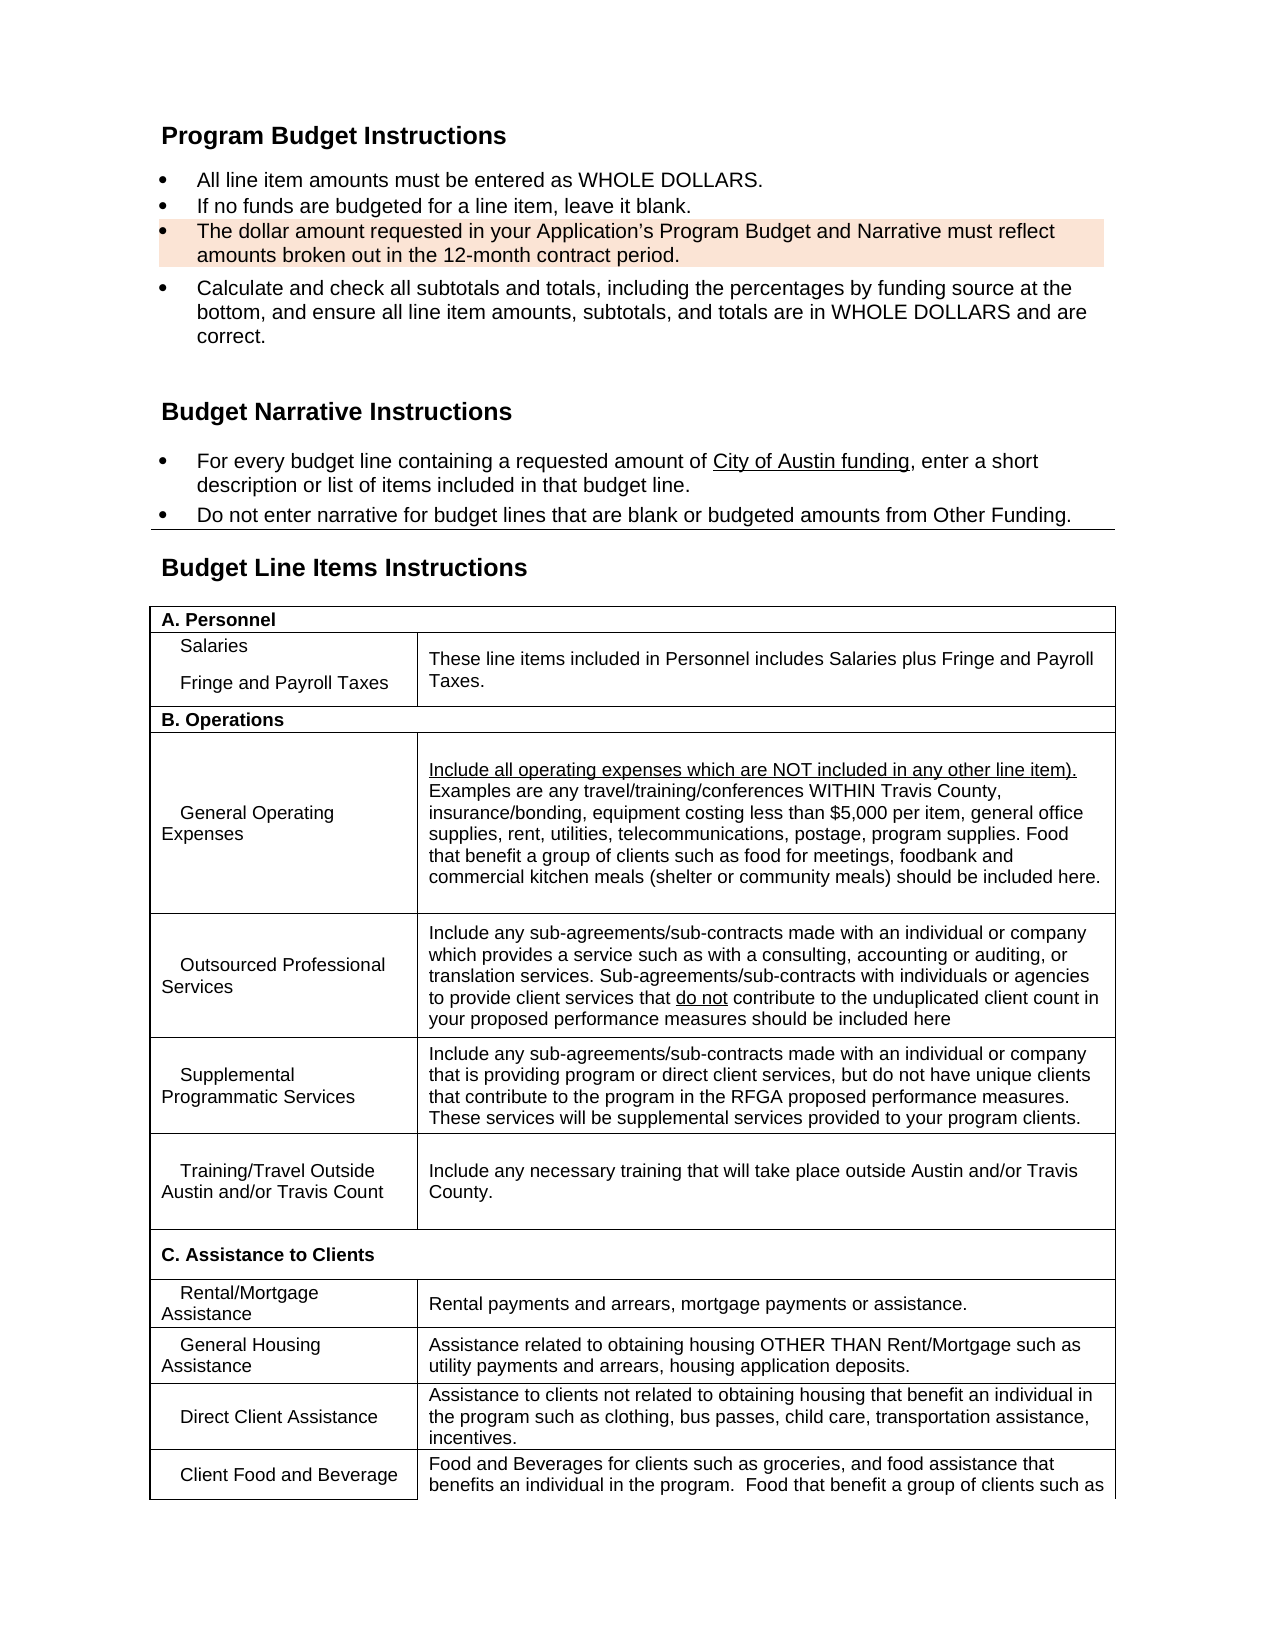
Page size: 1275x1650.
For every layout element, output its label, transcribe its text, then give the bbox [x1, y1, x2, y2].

table_cell Include any sub-agreements/sub-contracts made with an individual or company that is providing program or direct client services, but do not have unique clients that contribute to the program in the RFGA proposed performance measures. These services will be supplemental services provided to your program clients. [418, 1038, 1115, 1133]
table_cell Include any sub-agreements/sub-contracts made with an individual or company which provides a service such as with a consulting, accounting or auditing, or translation services. Sub-agreements/sub-contracts with individuals or agencies to provide client services that do not contribute to the unduplicated client count in your proposed performance measures should be included here [418, 914, 1115, 1037]
table_cell A. Personnel [151, 607, 1115, 632]
table_cell The dollar amount requested in your Application’s Program Budget and Narrative must reflect amounts broken out in the 12-month contract period. Calculate and check all subtotals and totals, including the percentages by funding source at the bottom, and ensure all line item amounts, subtotals, and totals are in WHOLE DOLLARS and are correct. [150, 219, 1116, 380]
table_cell Salaries [151, 633, 417, 658]
table_cell For every budget line containing a requested amount of City of Austin funding, enter a short description or list of items included in that budget line. [150, 444, 1116, 502]
table_cell C. Assistance to Clients [151, 1230, 1115, 1279]
table_cell Outsourced Professional Services [151, 914, 417, 1037]
table_cell Rental payments and arrears, mortgage payments or assistance. [418, 1280, 1115, 1327]
table_header Program Budget Instructions [150, 103, 1116, 167]
table_cell Budget Line Items Instructions [150, 529, 1116, 606]
table_cell These line items included in Personnel includes Salaries plus Fringe and Payroll Taxes. [418, 633, 1115, 706]
table_cell Include all operating expenses which are NOT included in any other line item). Examples are any travel/training/conferences WITHIN Travis County, insurance/bonding, equipment costing less than $5,000 per item, general office supplies, rent, utilities, telecommunications, postage, program supplies. Food that benefit a group of clients such as food for meetings, foodbank and commercial kitchen meals (shelter or community meals) should be included here. [418, 733, 1115, 913]
table_cell Include any necessary training that will take place outside Austin and/or Travis County. [418, 1134, 1115, 1229]
table_cell If no funds are budgeted for a line item, leave it blank. [150, 193, 1116, 219]
table_cell Training/Travel Outside Austin and/or Travis Count [151, 1134, 417, 1229]
table_cell Budget Narrative Instructions [150, 380, 1116, 443]
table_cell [151, 1450, 417, 1499]
table_cell B. Operations [151, 707, 1115, 732]
table_cell Rental/Mortgage Assistance [151, 1280, 417, 1327]
table_cell Assistance related to obtaining housing OTHER THAN Rent/Mortgage such as utility payments and arrears, housing application deposits. [418, 1328, 1115, 1383]
table_cell General Operating Expenses [151, 733, 417, 913]
table_cell General Housing Assistance [151, 1328, 417, 1383]
table_cell Direct Client Assistance [151, 1384, 417, 1449]
table_cell Fringe and Payroll Taxes [151, 658, 417, 706]
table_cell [418, 1450, 1115, 1499]
table_cell Supplemental Programmatic Services [151, 1038, 417, 1133]
table_cell Do not enter narrative for budget lines that are blank or budgeted amounts from Other Funding. [150, 503, 1116, 528]
table_cell Assistance to clients not related to obtaining housing that benefit an individual in the program such as clothing, bus passes, child care, transportation assistance, incentives. [418, 1384, 1115, 1449]
table_cell All line item amounts must be entered as WHOLE DOLLARS. [150, 167, 1116, 193]
